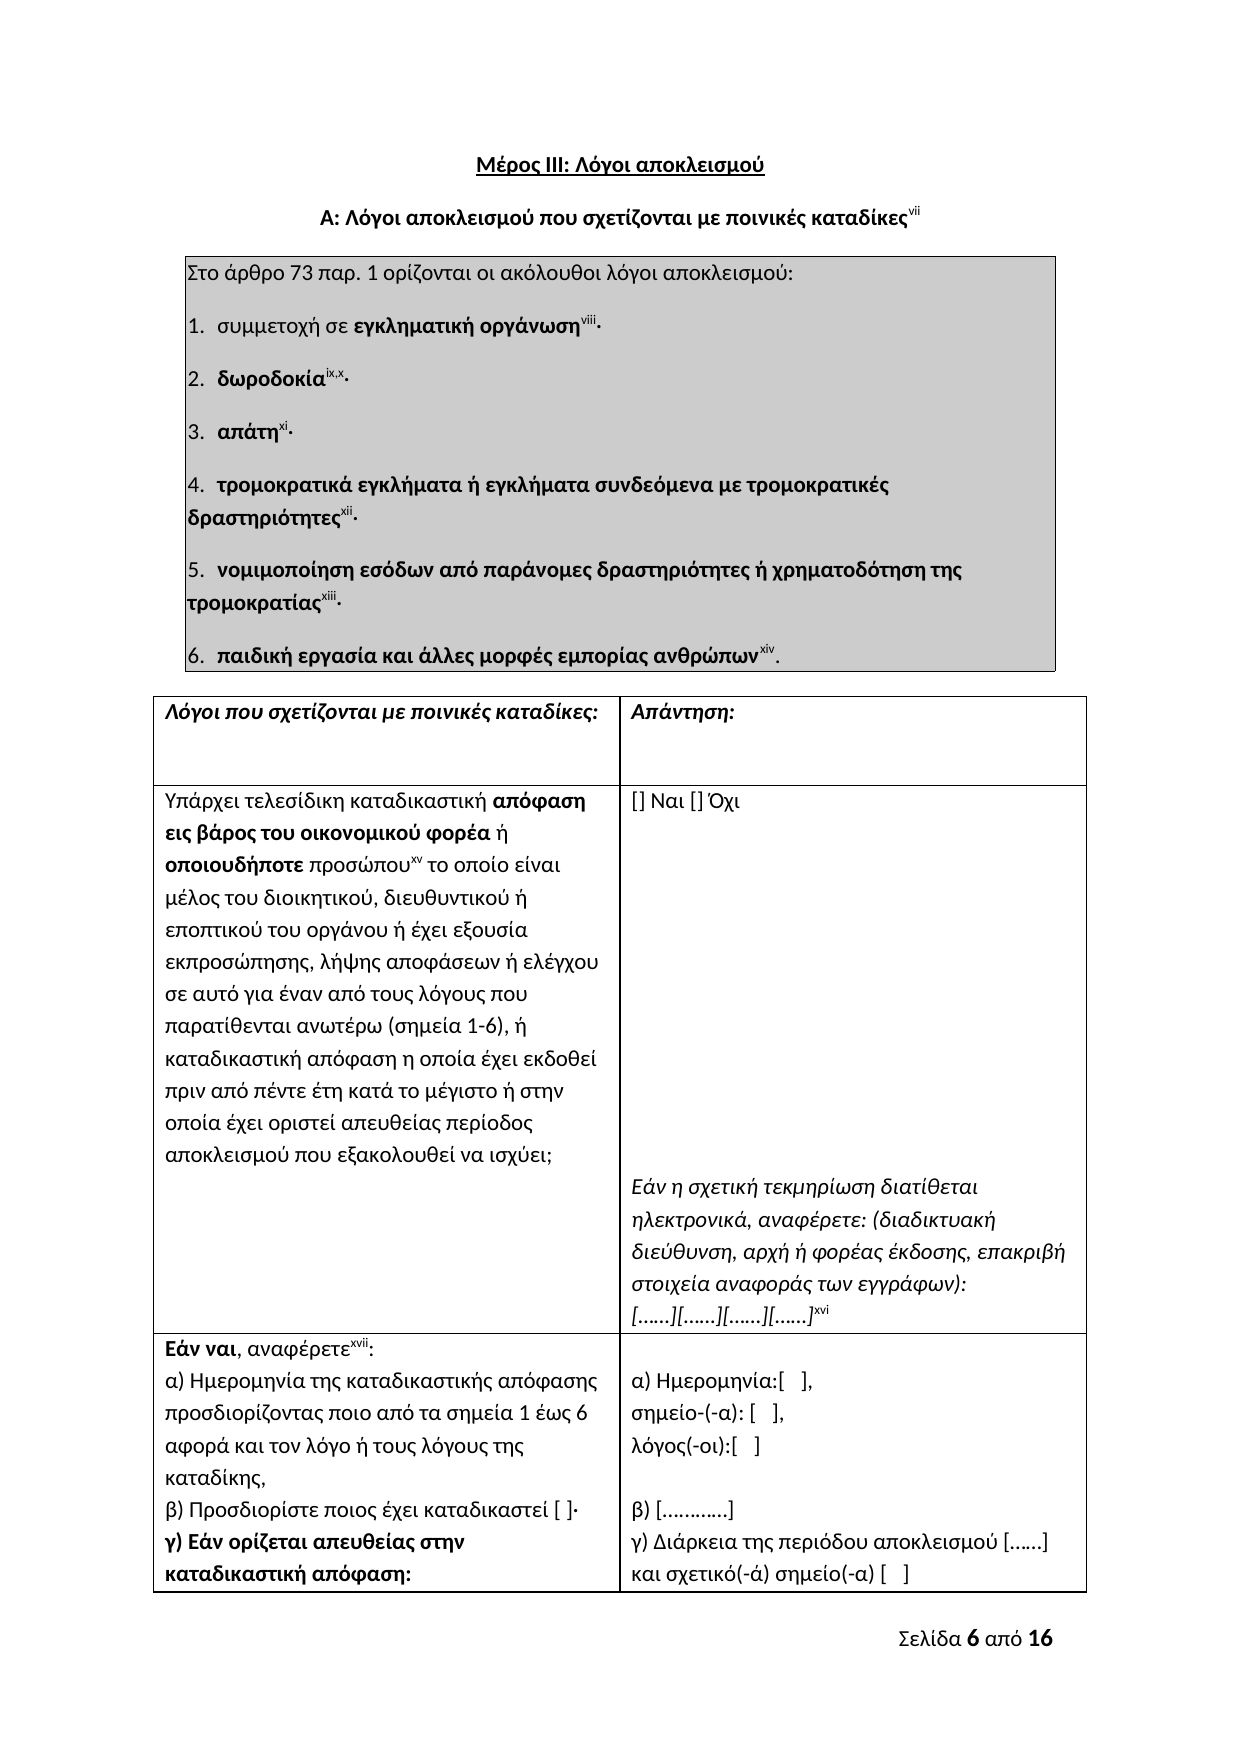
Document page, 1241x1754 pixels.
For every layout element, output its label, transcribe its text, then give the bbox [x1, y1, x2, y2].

list απάτη· [186, 415, 1055, 445]
table_cell [] Ναι [] Όχι Εάν η σχετική τεκμηρίωση διατίθεται ηλεκτρονικά, αναφέρετε: (διαδικτυακή διεύθυνση, αρχή ή φορέας έκδοσης, επακριβή στοιχεία αναφοράς των εγγράφων): [……][……][……][……] [621, 786, 1086, 1333]
list νομιμοποίηση εσόδων από παράνομες δραστηριότητες ή χρηματοδότηση της τρομοκρατίας· [186, 553, 1055, 616]
text Στο άρθρο 73 παρ. 1 ορίζονται οι ακόλουθοι λόγοι αποκλεισμού: [186, 257, 1055, 286]
list τρομοκρατικά εγκλήματα ή εγκλήματα συνδεόμενα με τρομοκρατικές δραστηριότητες· [186, 468, 1055, 531]
text Μέρος III: Λόγοι αποκλεισμού [187, 150, 1053, 178]
table_header Λόγοι που σχετίζονται με ποινικές καταδίκες: [154, 697, 619, 785]
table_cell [154, 1334, 619, 1591]
list δωροδοκία,· [186, 362, 1055, 392]
list παιδική εργασία και άλλες μορφές εμπορίας ανθρώπων. [186, 638, 1055, 671]
text Α: Λόγοι αποκλεισμού που σχετίζονται με ποινικές καταδίκες [187, 203, 1053, 231]
table_header Απάντηση: [621, 697, 1086, 785]
list συμμετοχή σε εγκληματική οργάνωση· [186, 309, 1055, 339]
table_cell Υπάρχει τελεσίδικη καταδικαστική απόφαση εις βάρος του οικονομικού φορέα ή οποιουδήποτε προσώπου το οποίο είναι μέλος του διοικητικού, διευθυντικού ή εποπτικού του οργάνου ή έχει εξουσία εκπροσώπησης, λήψης αποφάσεων ή ελέγχου σε αυτό για έναν από τους λόγους που παρατίθενται ανωτέρω (σημεία 1-6), ή καταδικαστική απόφαση η οποία έχει εκδοθεί πριν από πέντε έτη κατά το μέγιστο ή στην οποία έχει οριστεί απευθείας περίοδος αποκλεισμού που εξακολουθεί να ισχύει; [154, 786, 619, 1333]
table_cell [621, 1334, 1086, 1591]
